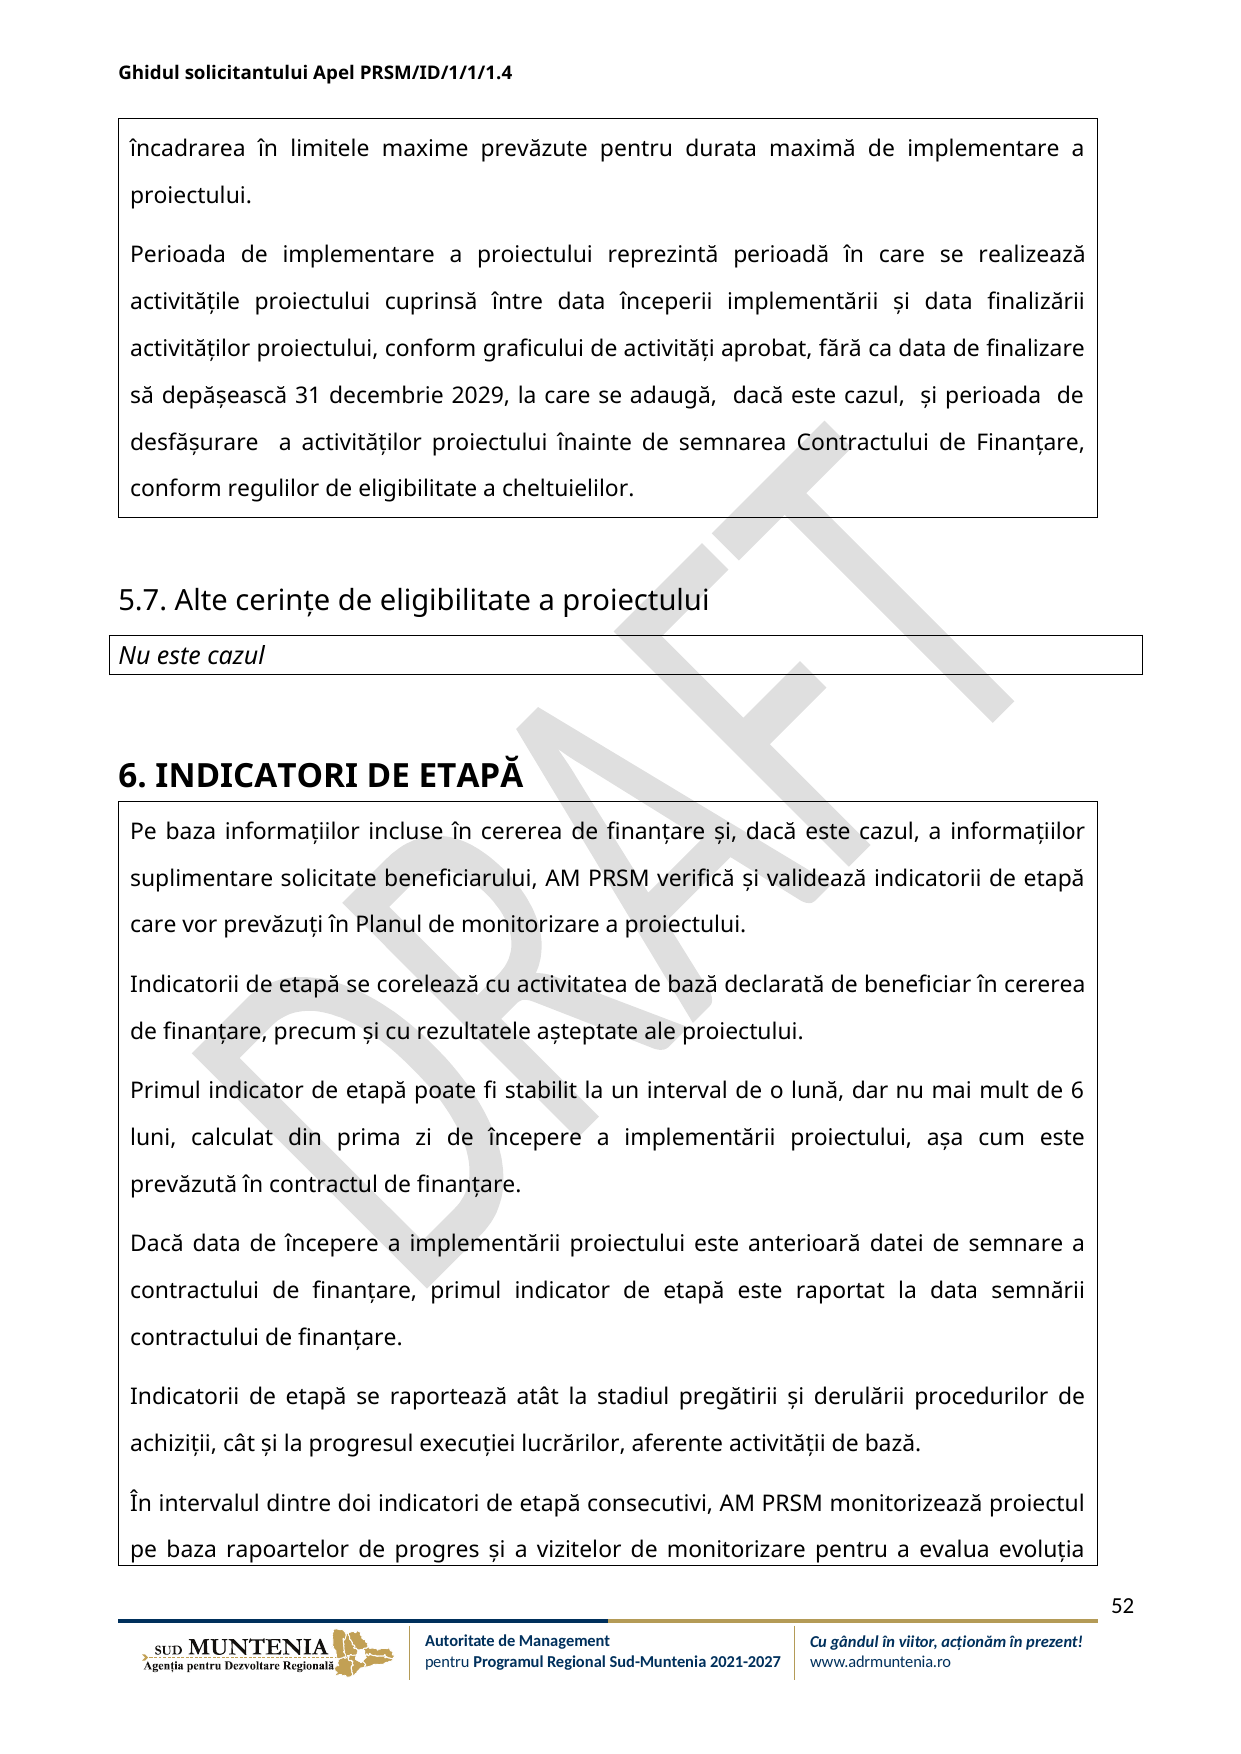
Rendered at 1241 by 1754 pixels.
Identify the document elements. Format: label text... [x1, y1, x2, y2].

subtitle 5.7. Alte cerințe de eligibilitate a proiectului [118, 579, 1134, 619]
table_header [119, 119, 1097, 517]
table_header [119, 802, 1097, 1564]
text Nu este cazul [110, 636, 1142, 674]
subtitle 6. INDICATORI DE ETAPĂ [118, 752, 1134, 797]
